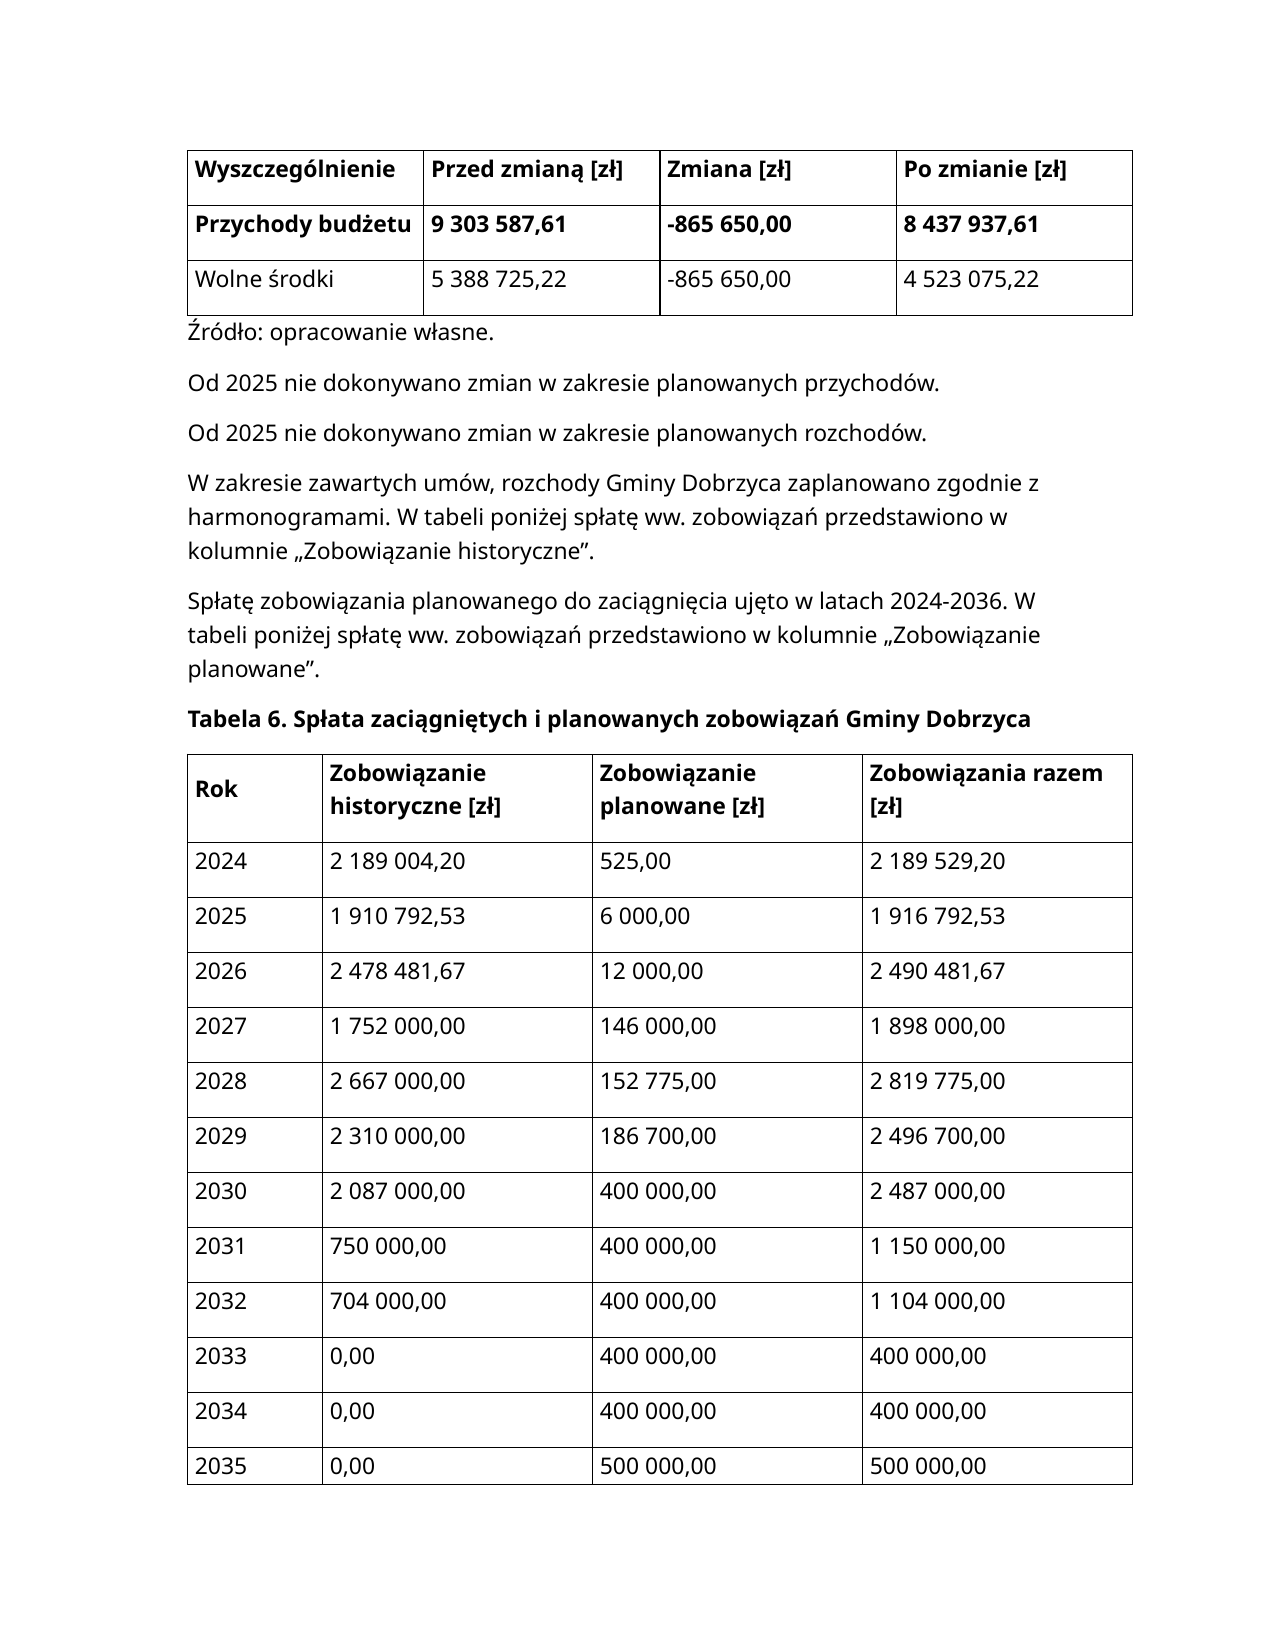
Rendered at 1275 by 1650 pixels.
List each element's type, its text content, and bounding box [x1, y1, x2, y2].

table_cell -865 650,00 [661, 206, 896, 260]
table_cell 2 310 000,00 [323, 1118, 592, 1172]
table_cell 2 189 529,20 [863, 843, 1132, 897]
table_cell 2026 [188, 953, 322, 1007]
table_cell 400 000,00 [863, 1338, 1132, 1392]
table_cell 400 000,00 [593, 1283, 862, 1337]
table_cell 2 478 481,67 [323, 953, 592, 1007]
table_header Zobowiązanie planowane [zł] [593, 755, 862, 842]
table_cell 2024 [188, 843, 322, 897]
table_cell 2 189 004,20 [323, 843, 592, 897]
table_cell 2028 [188, 1063, 322, 1117]
table_cell 2 490 481,67 [863, 953, 1132, 1007]
table_cell 6 000,00 [593, 898, 862, 952]
table_cell 1 898 000,00 [863, 1008, 1132, 1062]
text Źródło: opracowanie własne. [187, 316, 1087, 347]
table_cell 12 000,00 [593, 953, 862, 1007]
table_header Zmiana [zł] [661, 151, 896, 205]
table_cell 2029 [188, 1118, 322, 1172]
table_cell 750 000,00 [323, 1228, 592, 1282]
table_cell 5 388 725,22 [424, 261, 659, 315]
table_cell 400 000,00 [863, 1393, 1132, 1447]
table_cell 1 150 000,00 [863, 1228, 1132, 1282]
table_header Zobowiązanie historyczne [zł] [323, 755, 592, 842]
table_cell 8 437 937,61 [897, 206, 1132, 260]
table_cell 2035 [188, 1448, 322, 1483]
text Od 2025 nie dokonywano zmian w zakresie planowanych rozchodów. [187, 417, 1087, 448]
table_cell 4 523 075,22 [897, 261, 1132, 315]
table_cell 2 496 700,00 [863, 1118, 1132, 1172]
table_cell 1 916 792,53 [863, 898, 1132, 952]
text Od 2025 nie dokonywano zmian w zakresie planowanych przychodów. [187, 366, 1087, 398]
table_cell 2034 [188, 1393, 322, 1447]
table_cell 2 487 000,00 [863, 1173, 1132, 1227]
table_cell 0,00 [323, 1393, 592, 1447]
table_header Rok [188, 755, 322, 842]
table_cell 400 000,00 [593, 1393, 862, 1447]
table_cell 1 104 000,00 [863, 1283, 1132, 1337]
table_header Po zmianie [zł] [897, 151, 1132, 205]
table_cell 1 910 792,53 [323, 898, 592, 952]
table_cell Przychody budżetu [188, 206, 423, 260]
table_cell 2 819 775,00 [863, 1063, 1132, 1117]
table_cell 400 000,00 [593, 1173, 862, 1227]
table_cell 2025 [188, 898, 322, 952]
table_header Przed zmianą [zł] [424, 151, 659, 205]
table_cell 500 000,00 [863, 1448, 1132, 1483]
table_cell 2 087 000,00 [323, 1173, 592, 1227]
text Tabela 6. Spłata zaciągniętych i planowanych zobowiązań Gminy Dobrzyca [187, 703, 1087, 734]
table_cell -865 650,00 [661, 261, 896, 315]
table_cell 152 775,00 [593, 1063, 862, 1117]
table_cell 704 000,00 [323, 1283, 592, 1337]
table_cell 2030 [188, 1173, 322, 1227]
table_cell 525,00 [593, 843, 862, 897]
table_cell 2032 [188, 1283, 322, 1337]
table_cell 0,00 [323, 1338, 592, 1392]
table_cell 0,00 [323, 1448, 592, 1483]
table_cell 9 303 587,61 [424, 206, 659, 260]
table_cell 2 667 000,00 [323, 1063, 592, 1117]
table_cell 2031 [188, 1228, 322, 1282]
table_cell 500 000,00 [593, 1448, 862, 1483]
table_cell Wolne środki [188, 261, 423, 315]
table_cell 400 000,00 [593, 1338, 862, 1392]
table_header Zobowiązania razem [zł] [863, 755, 1132, 842]
text Spłatę zobowiązania planowanego do zaciągnięcia ujęto w latach 2024-2036. W tabeli poniżej spłatę ww. zobowiązań przedstawiono w kolumnie „Zobowiązanie planowane”. [187, 585, 1087, 684]
table_header Wyszczególnienie [188, 151, 423, 205]
table_cell 2027 [188, 1008, 322, 1062]
table_cell 1 752 000,00 [323, 1008, 592, 1062]
table_cell 186 700,00 [593, 1118, 862, 1172]
table_cell 400 000,00 [593, 1228, 862, 1282]
table_cell 2033 [188, 1338, 322, 1392]
text W zakresie zawartych umów, rozchody Gminy Dobrzyca zaplanowano zgodnie z harmonogramami. W tabeli poniżej spłatę ww. zobowiązań przedstawiono w kolumnie „Zobowiązanie historyczne”. [187, 467, 1087, 566]
table_cell 146 000,00 [593, 1008, 862, 1062]
